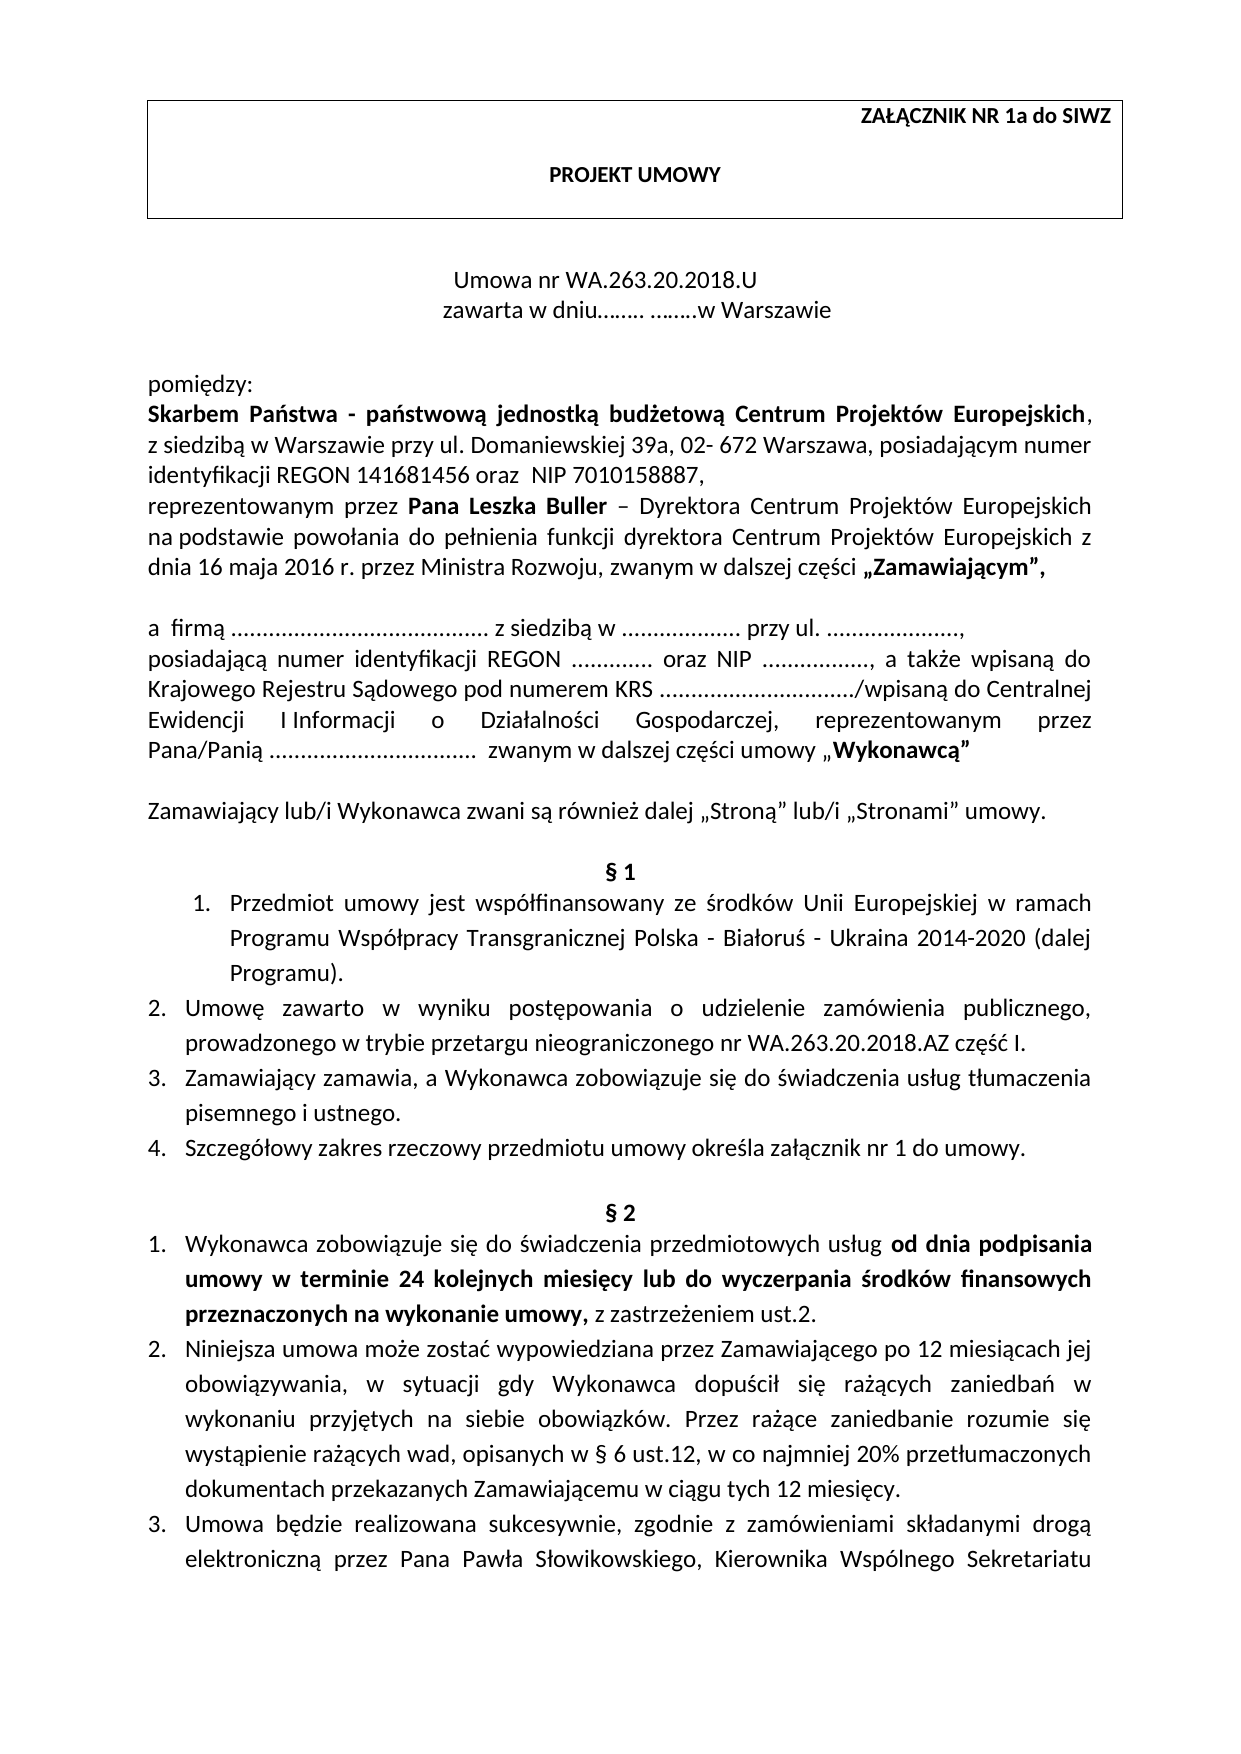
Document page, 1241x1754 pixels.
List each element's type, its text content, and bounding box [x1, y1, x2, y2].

list Wykonawca zobowiązuje się do świadczenia przedmiotowych usług od dnia podpisania umowy w terminie 24 kolejnych miesięcy lub do wyczerpania środków finansowych przeznaczonych na wykonanie umowy, z zastrzeżeniem ust.2. [148, 1228, 1093, 1328]
list Przedmiot umowy jest współfinansowany ze środków Unii Europejskiej w ramach Programu Współpracy Transgranicznej Polska - Białoruś - Ukraina 2014-2020 (dalej Programu). [192, 887, 1093, 987]
list Zamawiający zamawia, a Wykonawca zobowiązuje się do świadczenia usług tłumaczenia pisemnego i ustnego. [148, 1062, 1093, 1127]
text zawarta w dniu…….. ……..w Warszawie [369, 294, 1093, 325]
list Szczegółowy zakres rzeczowy przedmiotu umowy określa załącznik nr 1 do umowy. [148, 1132, 1093, 1162]
table_header ZAŁĄCZNIK NR 1a do SIWZ [148, 101, 1122, 160]
text posiadającą numer identyfikacji REGON ............. oraz NIP ................., a także wpisaną do Krajowego Rejestru Sądowego pod numerem KRS .............................../wpisaną do Centralnej Ewidencji I Informacji o Działalności Gospodarczej, reprezentowanym przez Pana/Panią ................................. zwanym w dalszej części umowy „Wykonawcą” [148, 643, 1093, 765]
text § 1 [148, 856, 1093, 887]
text Umowa nr WA.263.20.2018.U [118, 264, 1093, 294]
list Niniejsza umowa może zostać wypowiedziana przez Zamawiającego po 12 miesiącach jej obowiązywania, w sytuacji gdy Wykonawca dopuścił się rażących zaniedbań w wykonaniu przyjętych na siebie obowiązków. Przez rażące zaniedbanie rozumie się wystąpienie rażących wad, opisanych w § 6 ust.12, w co najmniej 20% przetłumaczonych dokumentach przekazanych Zamawiającemu w ciągu tych 12 miesięcy. [148, 1333, 1093, 1503]
text Zamawiający lub/i Wykonawca zwani są również dalej „Stroną” lub/i „Stronami” umowy. [148, 795, 1093, 826]
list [148, 1508, 1093, 1573]
text pomiędzy: [148, 368, 1093, 399]
text reprezentowanym przez Pana Leszka Buller – Dyrektora Centrum Projektów Europejskich na podstawie powołania do pełnienia funkcji dyrektora Centrum Projektów Europejskich z dnia 16 maja 2016 r. przez Ministra Rozwoju, zwanym w dalszej części „Zamawiającym”, [148, 490, 1093, 582]
table_cell PROJEKT UMOWY [148, 160, 1122, 218]
text Skarbem Państwa - państwową jednostką budżetową Centrum Projektów Europejskich, z siedzibą w Warszawie przy ul. Domaniewskiej 39a, 02- 672 Warszawa, posiadającym numer identyfikacji REGON 141681456 oraz NIP 7010158887, [148, 399, 1093, 490]
text a firmą ......................................... z siedzibą w ................... przy ul. ....................., [148, 612, 1093, 643]
text § 2 [148, 1197, 1093, 1228]
list Umowę zawarto w wyniku postępowania o udzielenie zamówienia publicznego, prowadzonego w trybie przetargu nieograniczonego nr WA.263.20.2018.AZ część I. [148, 992, 1093, 1057]
